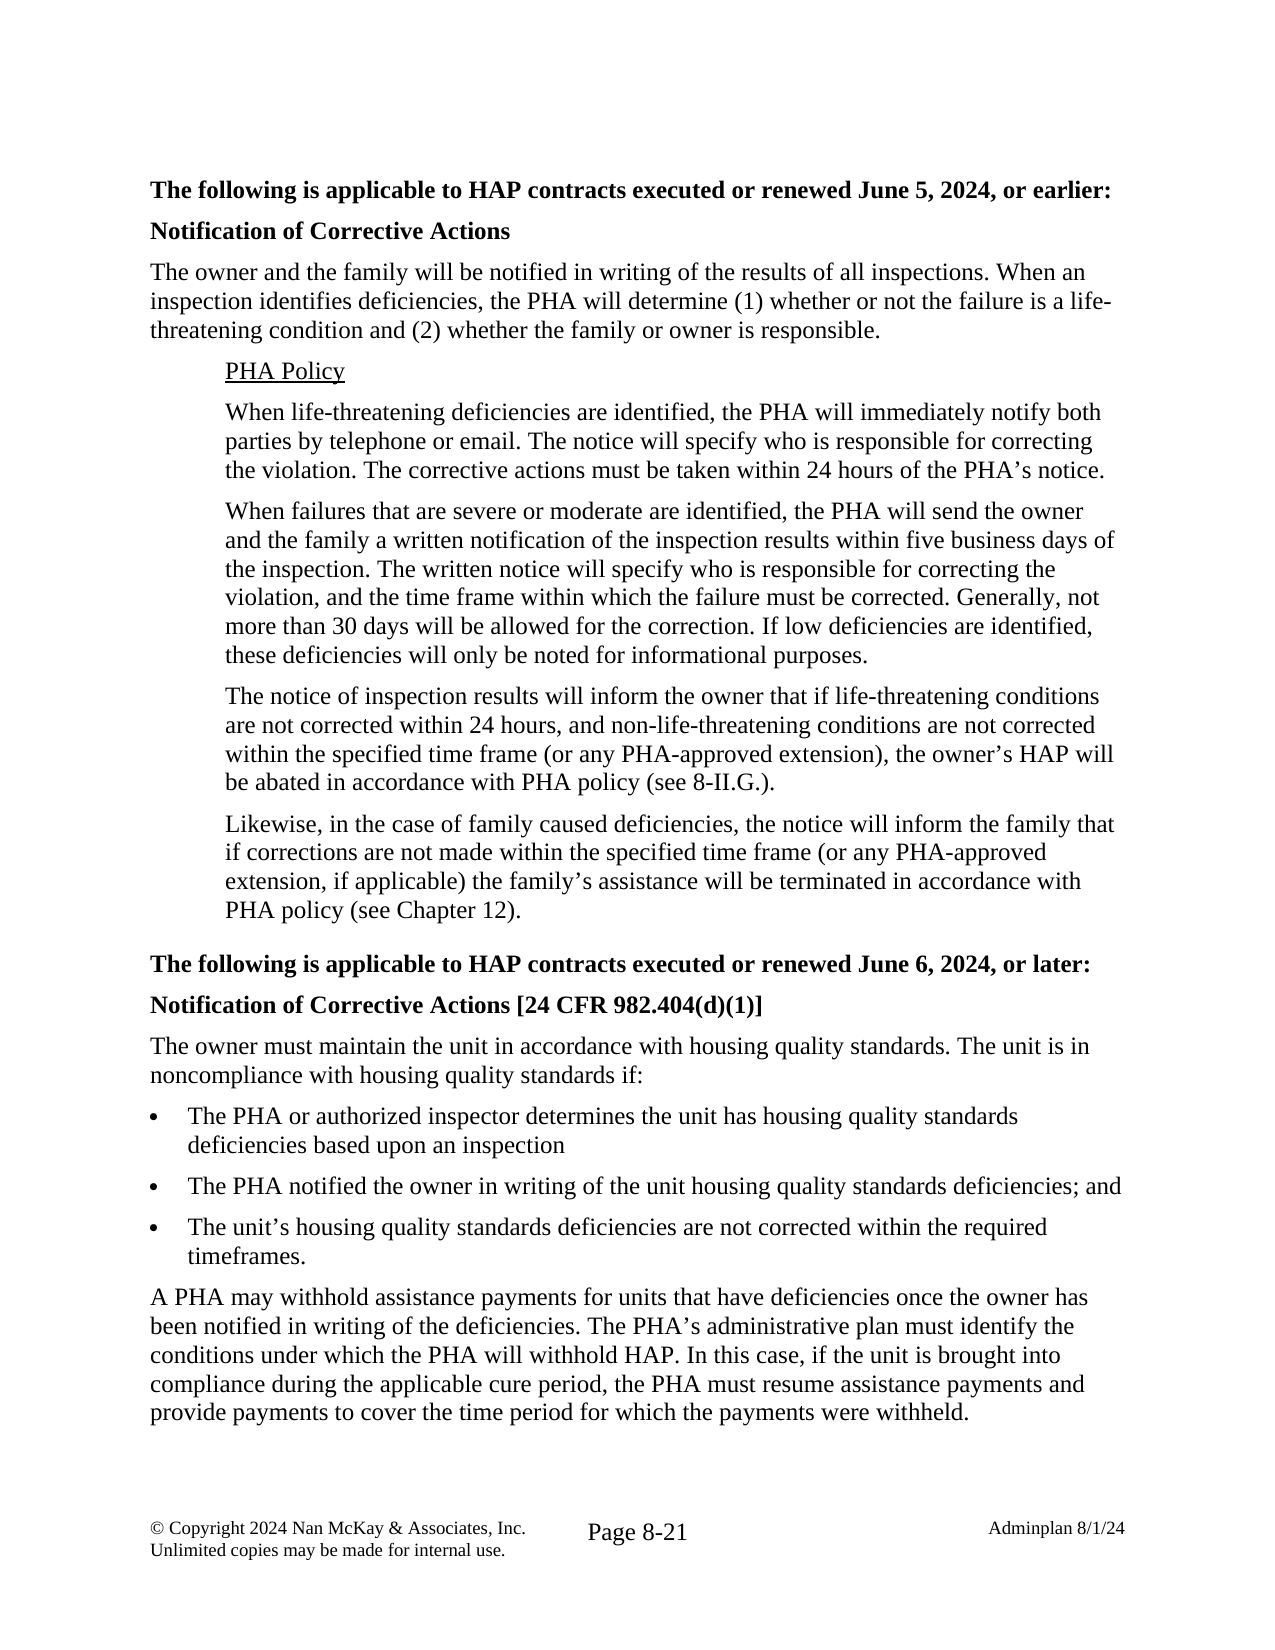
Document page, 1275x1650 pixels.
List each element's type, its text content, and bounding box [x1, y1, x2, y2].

text When life-threatening deficiencies are identified, the PHA will immediately notify both parties by telephone or email. The notice will specify who is responsible for correcting the violation. The corrective actions must be taken within 24 hours of the PHA’s notice. [225, 397, 1125, 484]
text The owner must maintain the unit in accordance with housing quality standards. The unit is in noncompliance with housing quality standards if: [150, 1031, 1125, 1089]
text When failures that are severe or moderate are identified, the PHA will send the owner and the family a written notification of the inspection results within five business days of the inspection. The written notice will specify who is responsible for correcting the violation, and the time frame within which the failure must be corrected. Generally, not more than 30 days will be allowed for the correction. If low deficiencies are identified, these deficiencies will only be noted for informational purposes. [225, 496, 1125, 669]
text The owner and the family will be notified in writing of the results of all inspections. When an inspection identifies deficiencies, the PHA will determine (1) whether or not the failure is a life-threatening condition and (2) whether the family or owner is responsible. [150, 257, 1125, 344]
text The notice of inspection results will inform the owner that if life-threatening conditions are not corrected within 24 hours, and non-life-threatening conditions are not corrected within the specified time frame (or any PHA-approved extension), the owner’s HAP will be abated in accordance with PHA policy (see 8-II.G.). [225, 681, 1125, 796]
list The PHA or authorized inspector determines the unit has housing quality standards deficiencies based upon an inspection [150, 1101, 1125, 1159]
text Likewise, in the case of family caused deficiencies, the notice will inform the family that if corrections are not made within the specified time frame (or any PHA-approved extension, if applicable) the family’s assistance will be terminated in accordance with PHA policy (see Chapter 12). [225, 809, 1125, 924]
text A PHA may withhold assistance payments for units that have deficiencies once the owner has been notified in writing of the deficiencies. The PHA’s administrative plan must identify the conditions under which the PHA will withhold HAP. In this case, if the unit is brought into compliance during the applicable cure period, the PHA must resume assistance payments and provide payments to cover the time period for which the payments were withheld. [150, 1282, 1125, 1426]
text Notification of Corrective Actions [150, 216, 1125, 245]
text PHA Policy [225, 356, 1125, 385]
text Notification of Corrective Actions [24 CFR 982.404(d)(1)] [150, 990, 1125, 1019]
list The PHA notified the owner in writing of the unit housing quality standards deficiencies; and [150, 1171, 1125, 1200]
list The unit’s housing quality standards deficiencies are not corrected within the required timeframes. [150, 1212, 1125, 1270]
text The following is applicable to HAP contracts executed or renewed June 6, 2024, or later: [150, 949, 1125, 977]
text The following is applicable to HAP contracts executed or renewed June 5, 2024, or earlier: [150, 175, 1125, 204]
